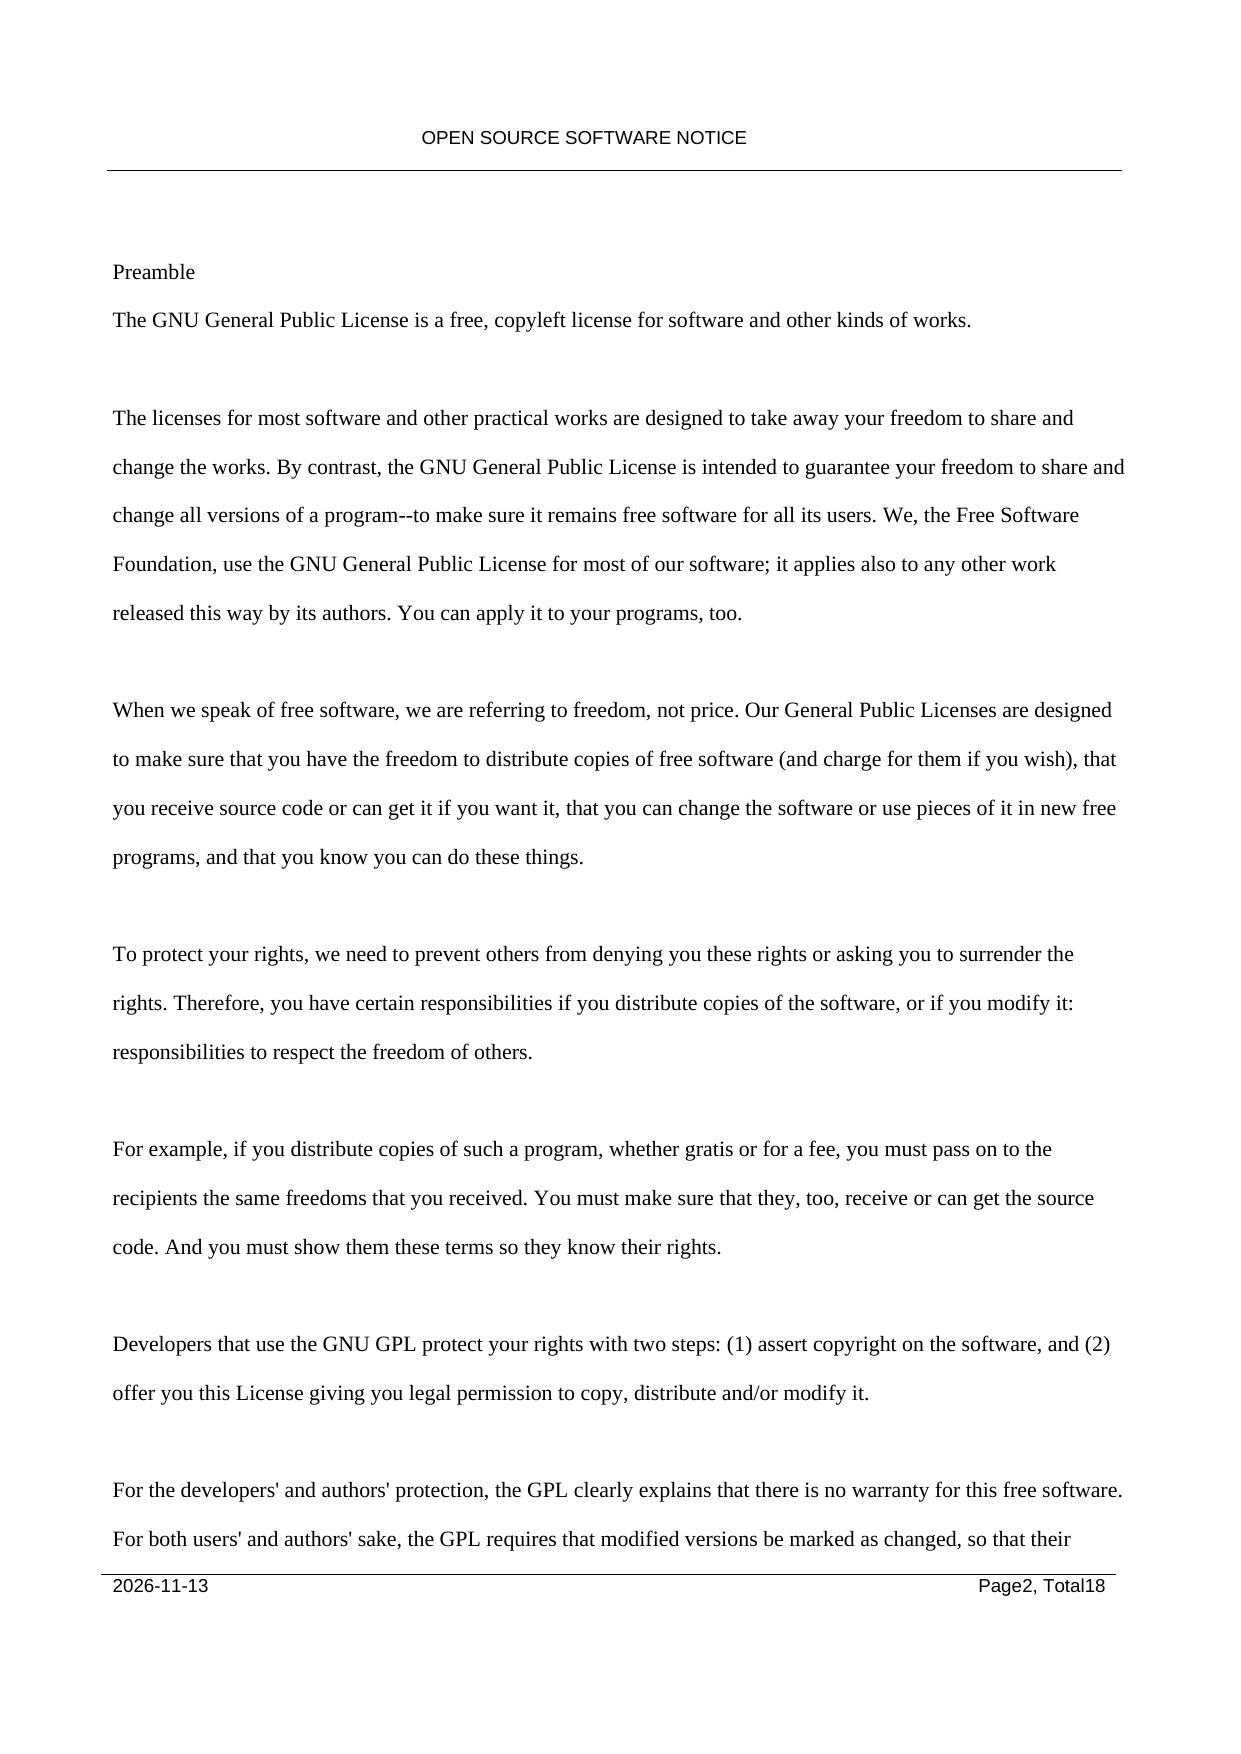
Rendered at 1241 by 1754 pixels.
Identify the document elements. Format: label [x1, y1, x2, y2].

text [112, 206, 1128, 1555]
